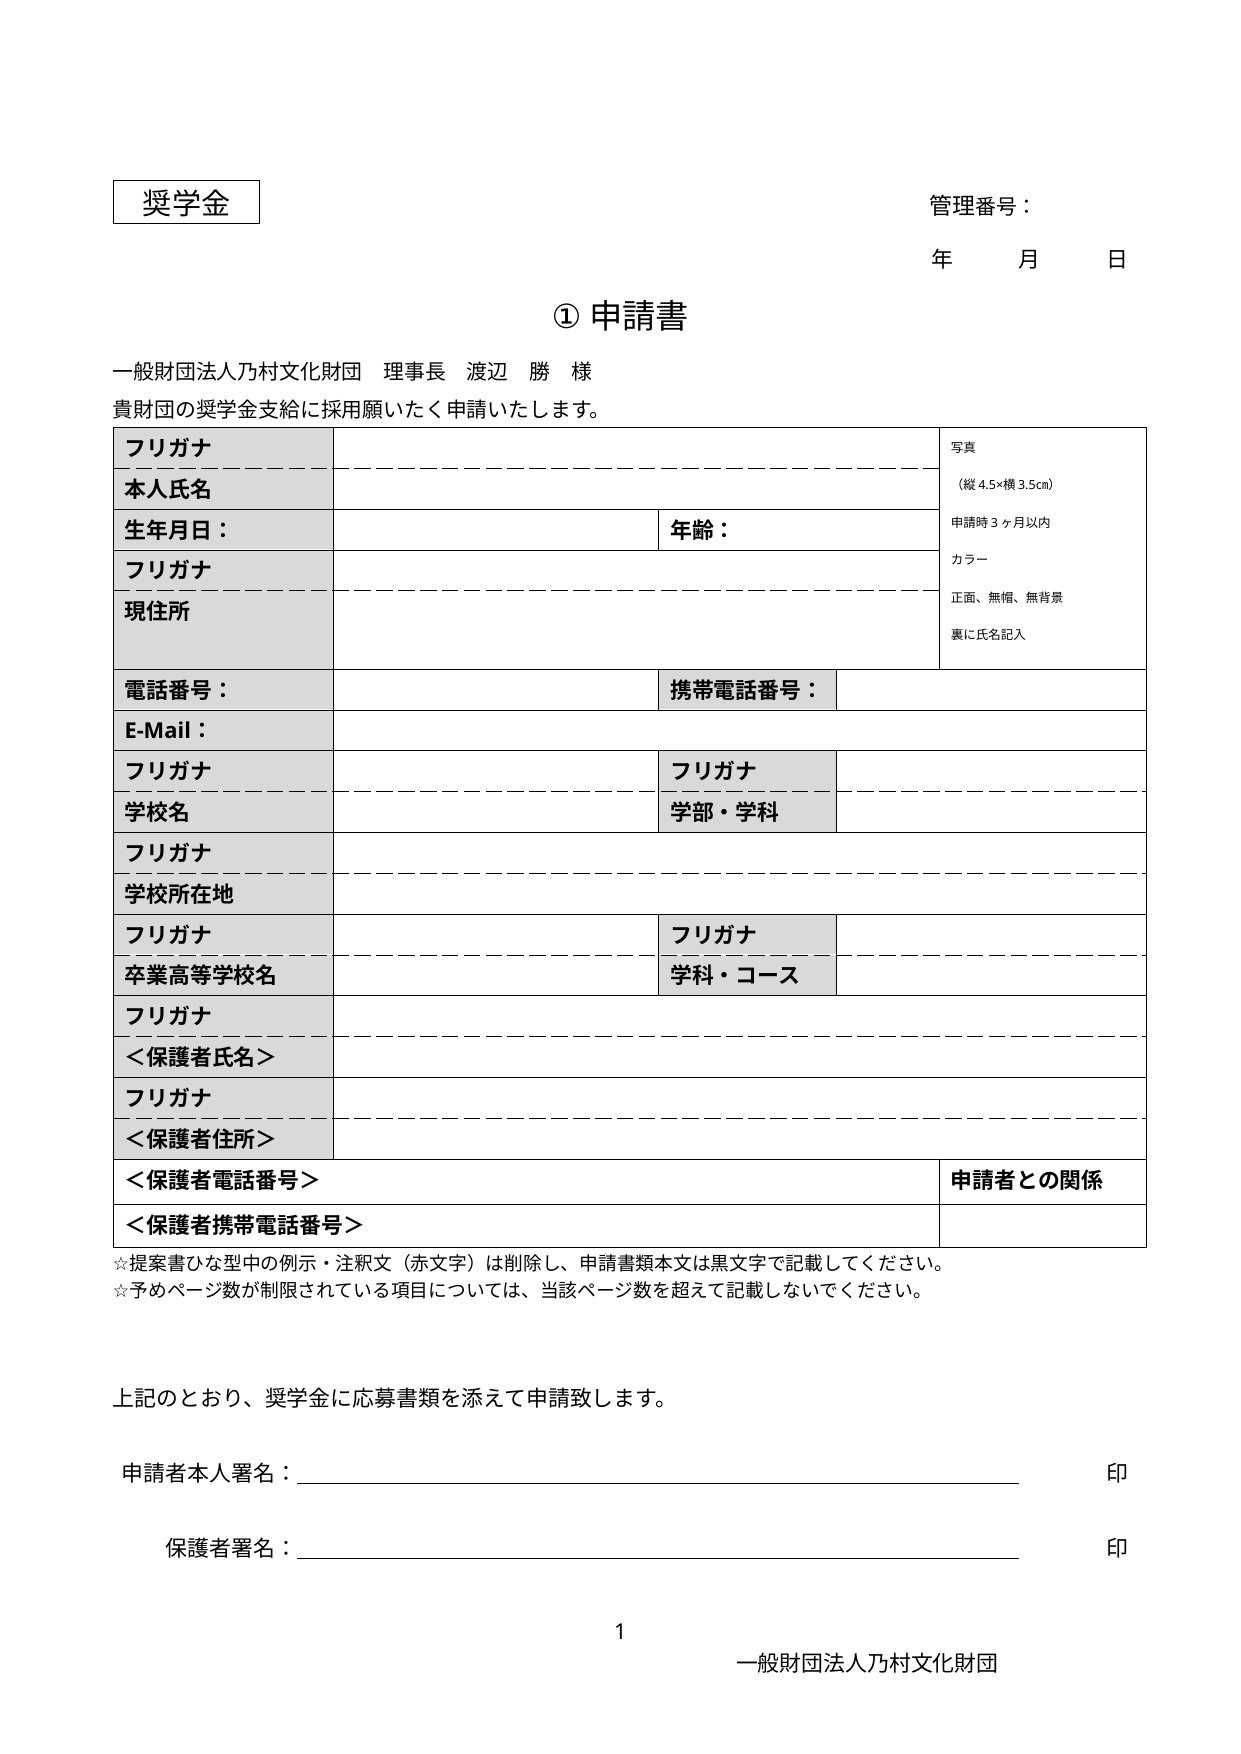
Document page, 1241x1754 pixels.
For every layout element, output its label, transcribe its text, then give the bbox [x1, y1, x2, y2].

table_cell [334, 955, 658, 995]
table_cell [334, 1118, 1146, 1159]
table_cell フリガナ [114, 1078, 333, 1118]
table_cell [334, 873, 1146, 914]
table_cell 学校名 [114, 791, 333, 832]
table_header [334, 428, 939, 468]
table_cell [334, 1036, 1146, 1077]
table_cell [334, 751, 658, 791]
text 貴財団の奨学金支給に採用願いたく申請いたします。 [112, 389, 1128, 427]
table_cell フリガナ [114, 996, 333, 1036]
table_cell 携帯電話番号： [659, 670, 836, 709]
table_cell [837, 751, 1146, 791]
table_cell [334, 996, 1146, 1036]
text 申請者本人署名： 印 [112, 1453, 1128, 1490]
table_cell ＜保護者氏名＞ [114, 1036, 333, 1077]
table_cell 学校所在地 [114, 873, 333, 914]
table_cell [940, 1205, 1146, 1247]
table_cell 電話番号： [114, 670, 333, 709]
table_cell 学部・学科 [659, 791, 836, 832]
table_cell [837, 955, 1146, 995]
table_cell [334, 791, 658, 832]
text 一般財団法人乃村文化財団 理事長 渡辺 勝 様 [112, 352, 1128, 389]
table_cell 学科・コース [659, 955, 836, 995]
table_cell [837, 670, 1146, 709]
text ☆提案書ひな型中の例示・注釈文（赤文字）は削除し、申請書類本文は黒文字で記載してください。 [112, 1248, 1128, 1276]
table_cell 現住所 [114, 590, 333, 669]
table_header フリガナ [114, 428, 333, 468]
table_cell ＜保護者携帯電話番号＞ [114, 1205, 939, 1247]
table_cell [334, 670, 658, 709]
table_cell 卒業高等学校名 [114, 955, 333, 995]
table_cell [334, 1078, 1146, 1118]
table_cell フリガナ [659, 751, 836, 791]
table_cell 生年月日： [114, 510, 333, 549]
table_cell E-Mail： [114, 711, 333, 750]
text 奨学金 管理番号： [112, 164, 1128, 239]
table_cell [334, 590, 939, 669]
text 上記のとおり、奨学金に応募書類を添えて申請致します。 [112, 1378, 1128, 1415]
text 保護者署名： 印 [112, 1528, 1128, 1565]
table_cell 本人氏名 [114, 468, 333, 509]
table_cell [837, 791, 1146, 832]
table_cell [334, 833, 1146, 873]
text 年 月 日 [112, 239, 1128, 277]
table_cell [334, 915, 658, 954]
table_cell フリガナ [114, 833, 333, 873]
table_header 写真 （縦4.5×横3.5㎝） 申請時3ヶ月以内 カラー 正面、無帽、無背景 裏に氏名記入 [940, 428, 1146, 669]
table_cell [837, 915, 1146, 954]
table_cell フリガナ [659, 915, 836, 954]
table_cell [334, 551, 939, 590]
table_cell ＜保護者電話番号＞ [114, 1160, 939, 1204]
table_cell フリガナ [114, 915, 333, 954]
table_cell [334, 468, 939, 509]
table_cell [334, 711, 1146, 750]
text ☆予めページ数が制限されている項目については、当該ページ数を超えて記載しないでください。 [112, 1276, 1128, 1303]
table_cell ＜保護者住所＞ [114, 1118, 333, 1159]
list 申請書 [112, 277, 1128, 352]
table_cell [334, 510, 658, 549]
table_cell フリガナ [114, 751, 333, 791]
table_cell 申請者との関係 [940, 1160, 1146, 1204]
table_cell フリガナ [114, 551, 333, 590]
table_cell 年齢： [659, 510, 939, 549]
